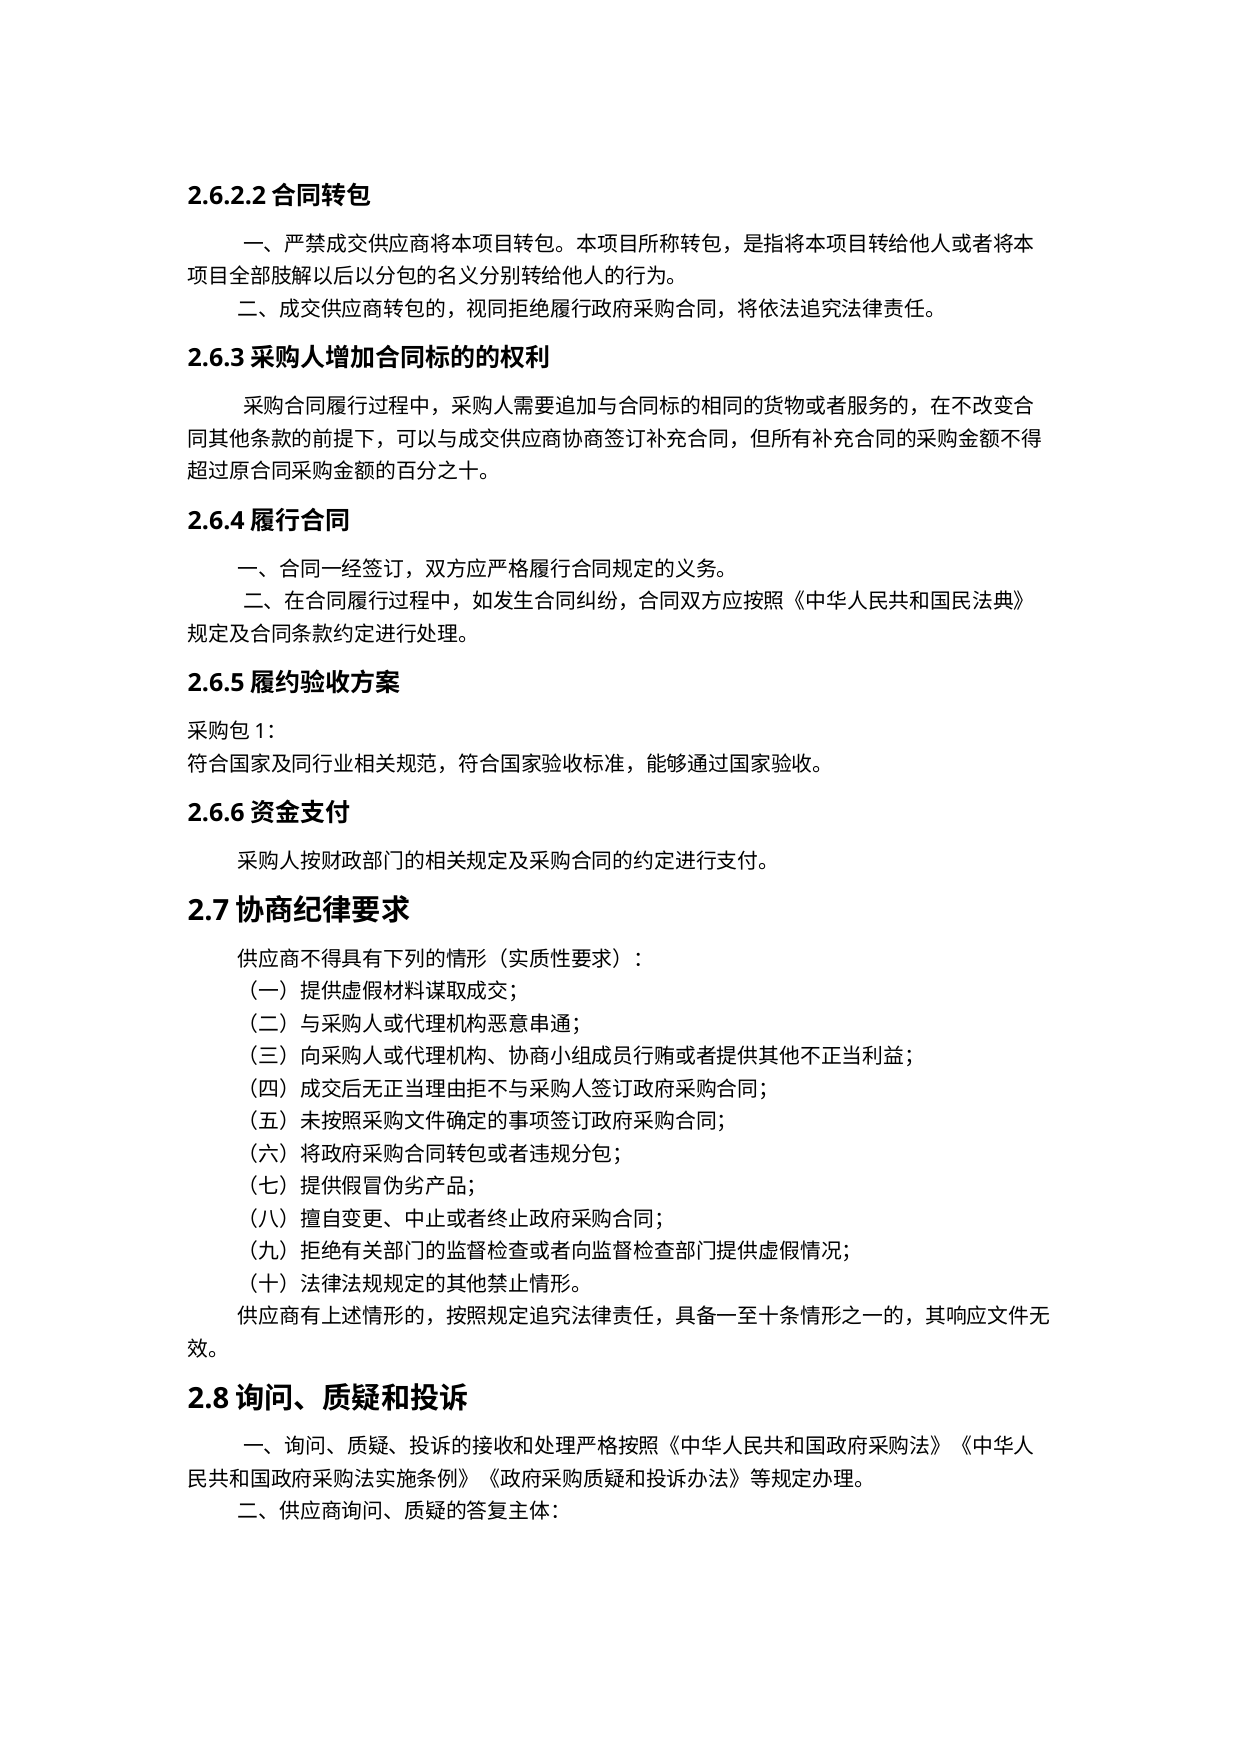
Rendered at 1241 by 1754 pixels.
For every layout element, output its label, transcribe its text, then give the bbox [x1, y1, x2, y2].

text （一）提供虚假材料谋取成交； [187, 974, 1053, 1007]
text （六）将政府采购合同转包或者违规分包； [187, 1137, 1053, 1169]
text 采购包1： [187, 714, 1053, 747]
text 供应商不得具有下列的情形（实质性要求）： [187, 942, 1053, 974]
text （五）未按照采购文件确定的事项签订政府采购合同； [187, 1104, 1053, 1137]
text （二）与采购人或代理机构恶意串通； [187, 1007, 1053, 1039]
text 2.7协商纪律要求 [187, 877, 1053, 942]
text （十）法律法规规定的其他禁止情形。 [187, 1267, 1053, 1299]
text 2.6.5履约验收方案 [187, 649, 1053, 714]
text 一、严禁成交供应商将本项目转包。本项目所称转包，是指将本项目转给他人或者将本项目全部肢解以后以分包的名义分别转给他人的行为。 [187, 227, 1053, 292]
text 二、供应商询问、质疑的答复主体： [187, 1494, 1053, 1527]
text 采购合同履行过程中，采购人需要追加与合同标的相同的货物或者服务的，在不改变合同其他条款的前提下，可以与成交供应商协商签订补充合同，但所有补充合同的采购金额不得超过原合同采购金额的百分之十。 [187, 389, 1053, 487]
text 2.6.2.2合同转包 [187, 162, 1053, 227]
text 一、合同一经签订，双方应严格履行合同规定的义务。 [187, 552, 1053, 584]
text 一、询问、质疑、投诉的接收和处理严格按照《中华人民共和国政府采购法》《中华人民共和国政府采购法实施条例》《政府采购质疑和投诉办法》等规定办理。 [187, 1429, 1053, 1494]
text 供应商有上述情形的，按照规定追究法律责任，具备一至十条情形之一的，其响应文件无效。 [187, 1299, 1053, 1364]
text 2.6.6资金支付 [187, 779, 1053, 844]
text （八）擅自变更、中止或者终止政府采购合同； [187, 1202, 1053, 1234]
text 2.6.3采购人增加合同标的的权利 [187, 324, 1053, 389]
text 二、在合同履行过程中，如发生合同纠纷，合同双方应按照《中华人民共和国民法典》规定及合同条款约定进行处理。 [187, 584, 1053, 649]
text （四）成交后无正当理由拒不与采购人签订政府采购合同； [187, 1072, 1053, 1104]
text （九）拒绝有关部门的监督检查或者向监督检查部门提供虚假情况； [187, 1234, 1053, 1267]
text 采购人按财政部门的相关规定及采购合同的约定进行支付。 [187, 844, 1053, 877]
text 2.6.4履行合同 [187, 487, 1053, 552]
text 二、成交供应商转包的，视同拒绝履行政府采购合同，将依法追究法律责任。 [187, 292, 1053, 324]
text （三）向采购人或代理机构、协商小组成员行贿或者提供其他不正当利益； [187, 1039, 1053, 1072]
text 2.8询问、质疑和投诉 [187, 1364, 1053, 1429]
text 符合国家及同行业相关规范，符合国家验收标准，能够通过国家验收。 [187, 747, 1053, 779]
text （七）提供假冒伪劣产品； [187, 1169, 1053, 1202]
